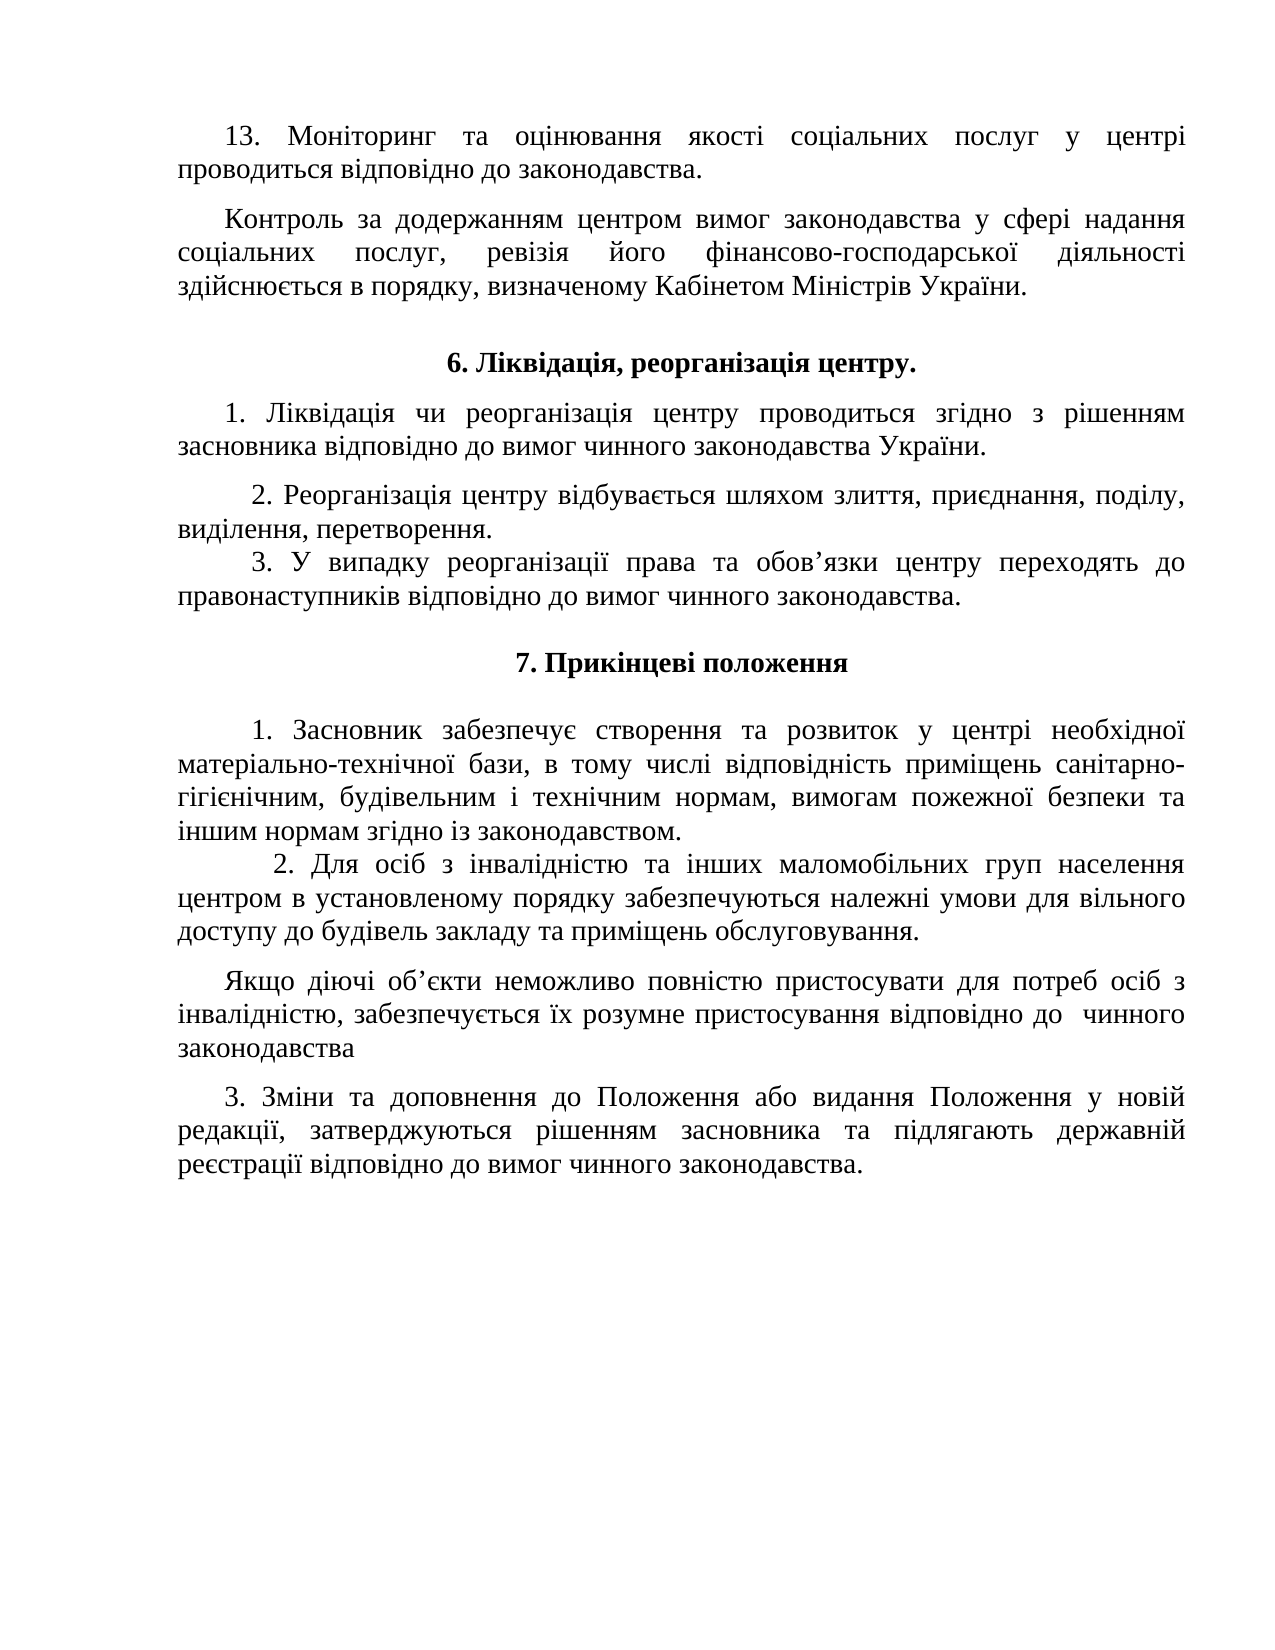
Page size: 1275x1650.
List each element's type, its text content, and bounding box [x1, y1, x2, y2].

text 1. Засновник забезпечує створення та розвиток у центрі необхідної матеріально-технічної бази, в тому числі відповідність приміщень санітарно-гігієнічним, будівельним і технічним нормам, вимогам пожежної безпеки та іншим нормам згідно із законодавством. [177, 712, 1186, 846]
text 2. Реорганізація центру відбувається шляхом злиття, приєднання, поділу, виділення, перетворення. [177, 477, 1186, 544]
text 3. У випадку реорганізації права та обов’язки центру переходять до правонаступників відповідно до вимог чинного законодавства. [177, 544, 1186, 612]
text 7. Прикінцеві положення [177, 645, 1186, 679]
text 3. Зміни та доповнення до Положення або видання Положення у новій редакції, затверджуються рішенням засновника та підлягають державній реєстрації відповідно до вимог чинного законодавства. [177, 1079, 1186, 1179]
text 13. Моніторинг та оцінювання якості соціальних послуг у центрі проводиться відповідно до законодавства. [177, 118, 1186, 185]
text 1. Ліквідація чи реорганізація центру проводиться згідно з рішенням засновника відповідно до вимог чинного законодавства України. [177, 395, 1186, 462]
text Контроль за додержанням центром вимог законодавства у сфері надання соціальних послуг, ревізія його фінансово-господарської діяльності здійснюється в порядку, визначеному Кабінетом Міністрів України. [177, 201, 1186, 301]
text 2. Для осіб з інвалідністю та інших маломобільних груп населення центром в установленому порядку забезпечуються належні умови для вільного доступу до будівель закладу та приміщень обслуговування. [177, 846, 1186, 947]
text Якщо діючі об’єкти неможливо повністю пристосувати для потреб осіб з інвалідністю, забезпечується їх розумне пристосування відповідно до чинного законодавства [177, 963, 1186, 1063]
text 6. Ліквідація, реорганізація центру. [177, 317, 1186, 379]
